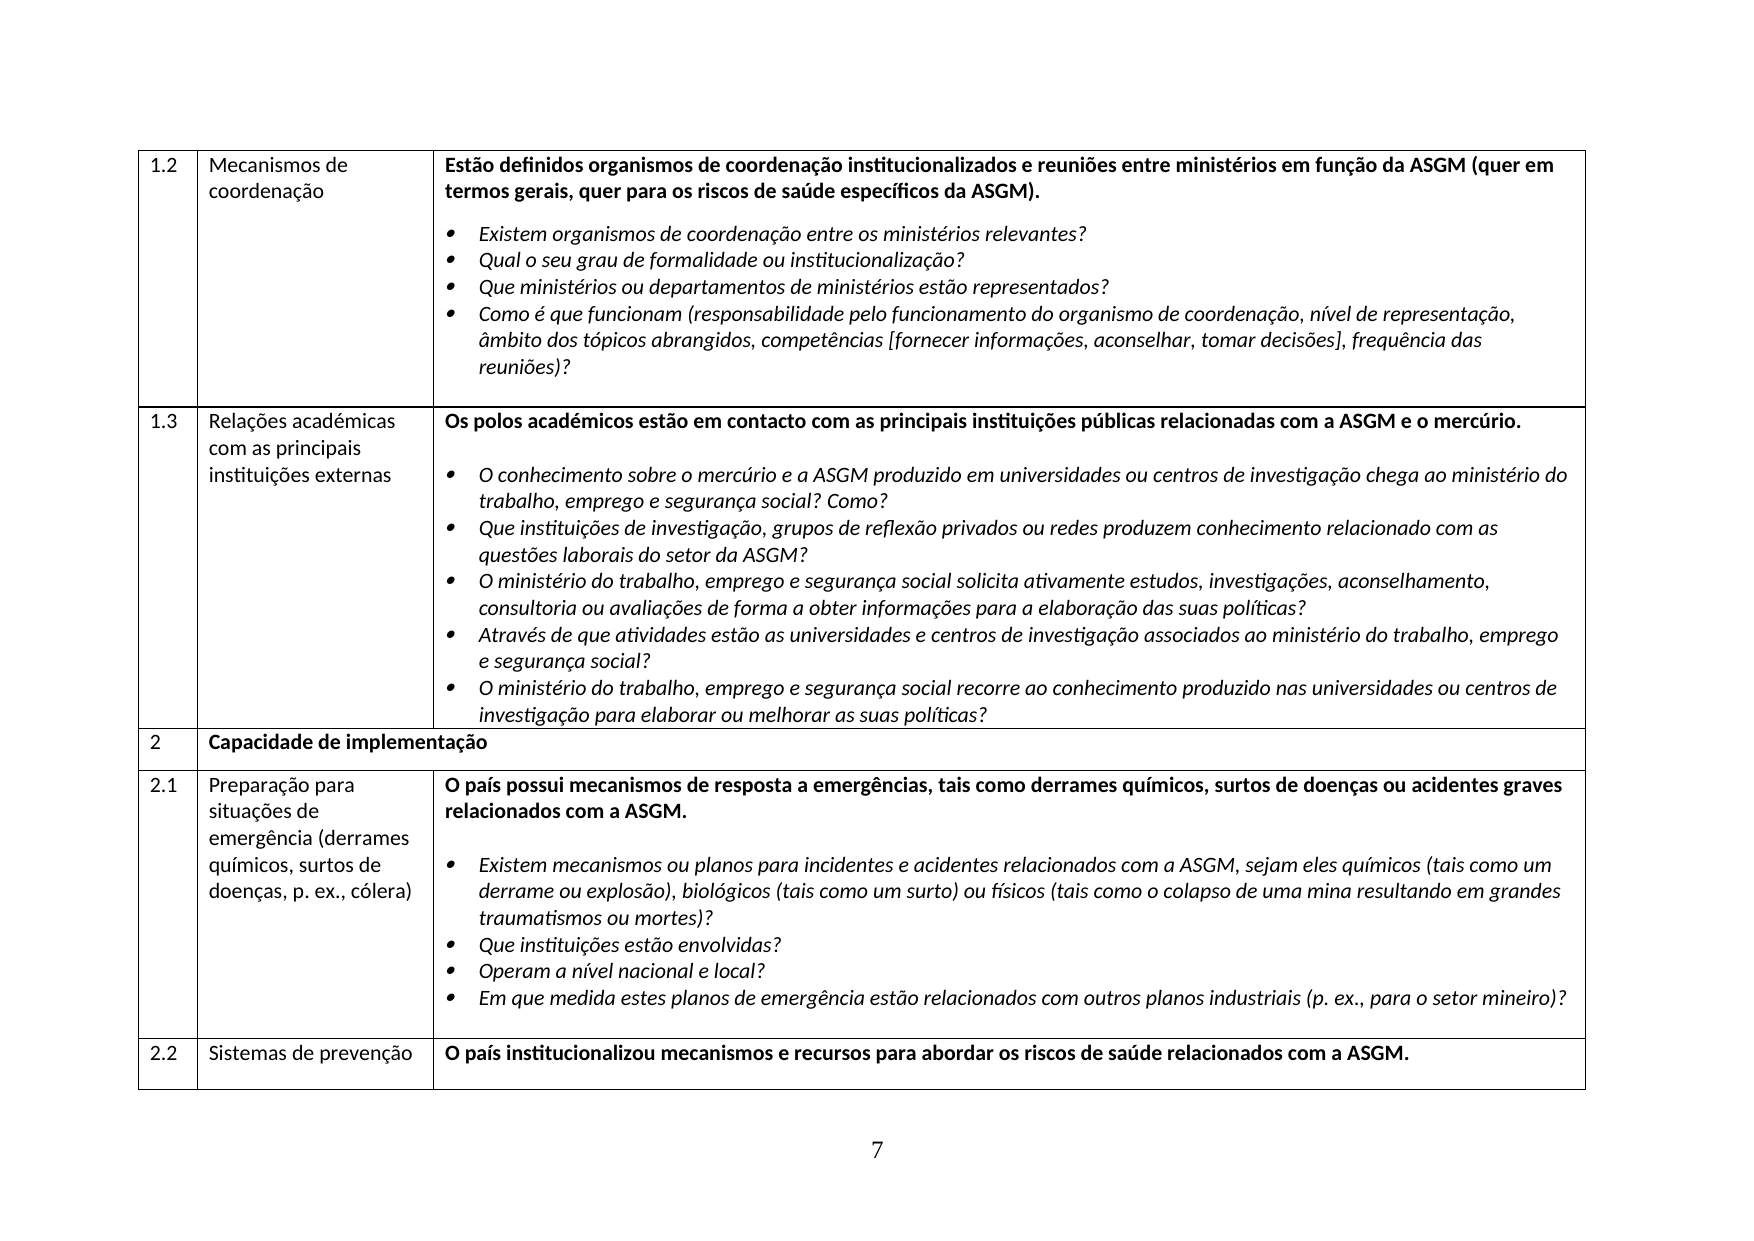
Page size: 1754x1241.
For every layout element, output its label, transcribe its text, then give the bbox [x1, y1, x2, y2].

table_cell 1.3 [139, 408, 197, 727]
table_cell 2 [139, 729, 197, 770]
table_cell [198, 1039, 433, 1089]
table_cell Capacidade de implementação [198, 729, 1585, 770]
table_cell Mecanismos de coordenação [198, 151, 433, 406]
table_cell O país possui mecanismos de resposta a emergências, tais como derrames químicos, surtos de doenças ou acidentes graves relacionados com a ASGM. Existem mecanismos ou planos para incidentes e acidentes relacionados com a ASGM, sejam eles químicos (tais como um derrame ou explosão), biológicos (tais como um surto) ou físicos (tais como o colapso de uma mina resultando em grandes traumatismos ou mortes)? Que instituições estão envolvidas? Operam a nível nacional e local? Em que medida estes planos de emergência estão relacionados com outros planos industriais (p. ex., para o setor mineiro)? [434, 771, 1585, 1038]
table_cell Relações académicas com as principais instituições externas [198, 408, 433, 727]
table_cell Os polos académicos estão em contacto com as principais instituições públicas relacionadas com a ASGM e o mercúrio. O conhecimento sobre o mercúrio e a ASGM produzido em universidades ou centros de investigação chega ao ministério do trabalho, emprego e segurança social? Como? Que instituições de investigação, grupos de reflexão privados ou redes produzem conhecimento relacionado com as questões laborais do setor da ASGM? O ministério do trabalho, emprego e segurança social solicita ativamente estudos, investigações, aconselhamento, consultoria ou avaliações de forma a obter informações para a elaboração das suas políticas? Através de que atividades estão as universidades e centros de investigação associados ao ministério do trabalho, emprego e segurança social? O ministério do trabalho, emprego e segurança social recorre ao conhecimento produzido nas universidades ou centros de investigação para elaborar ou melhorar as suas políticas? [434, 408, 1585, 727]
table_cell Estão definidos organismos de coordenação institucionalizados e reuniões entre ministérios em função da ASGM (quer em termos gerais, quer para os riscos de saúde específicos da ASGM). Existem organismos de coordenação entre os ministérios relevantes? Qual o seu grau de formalidade ou institucionalização? Que ministérios ou departamentos de ministérios estão representados? Como é que funcionam (responsabilidade pelo funcionamento do organismo de coordenação, nível de representação, âmbito dos tópicos abrangidos, competências [fornecer informações, aconselhar, tomar decisões], frequência das reuniões)? [434, 151, 1585, 406]
table_cell 2.2 [139, 1039, 197, 1089]
table_cell 2.1 [139, 771, 197, 1038]
table_cell Preparação para situações de emergência (derrames químicos, surtos de doenças, p. ex., cólera) [198, 771, 433, 1038]
table_cell 1.2 [139, 151, 197, 406]
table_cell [434, 1039, 1585, 1089]
